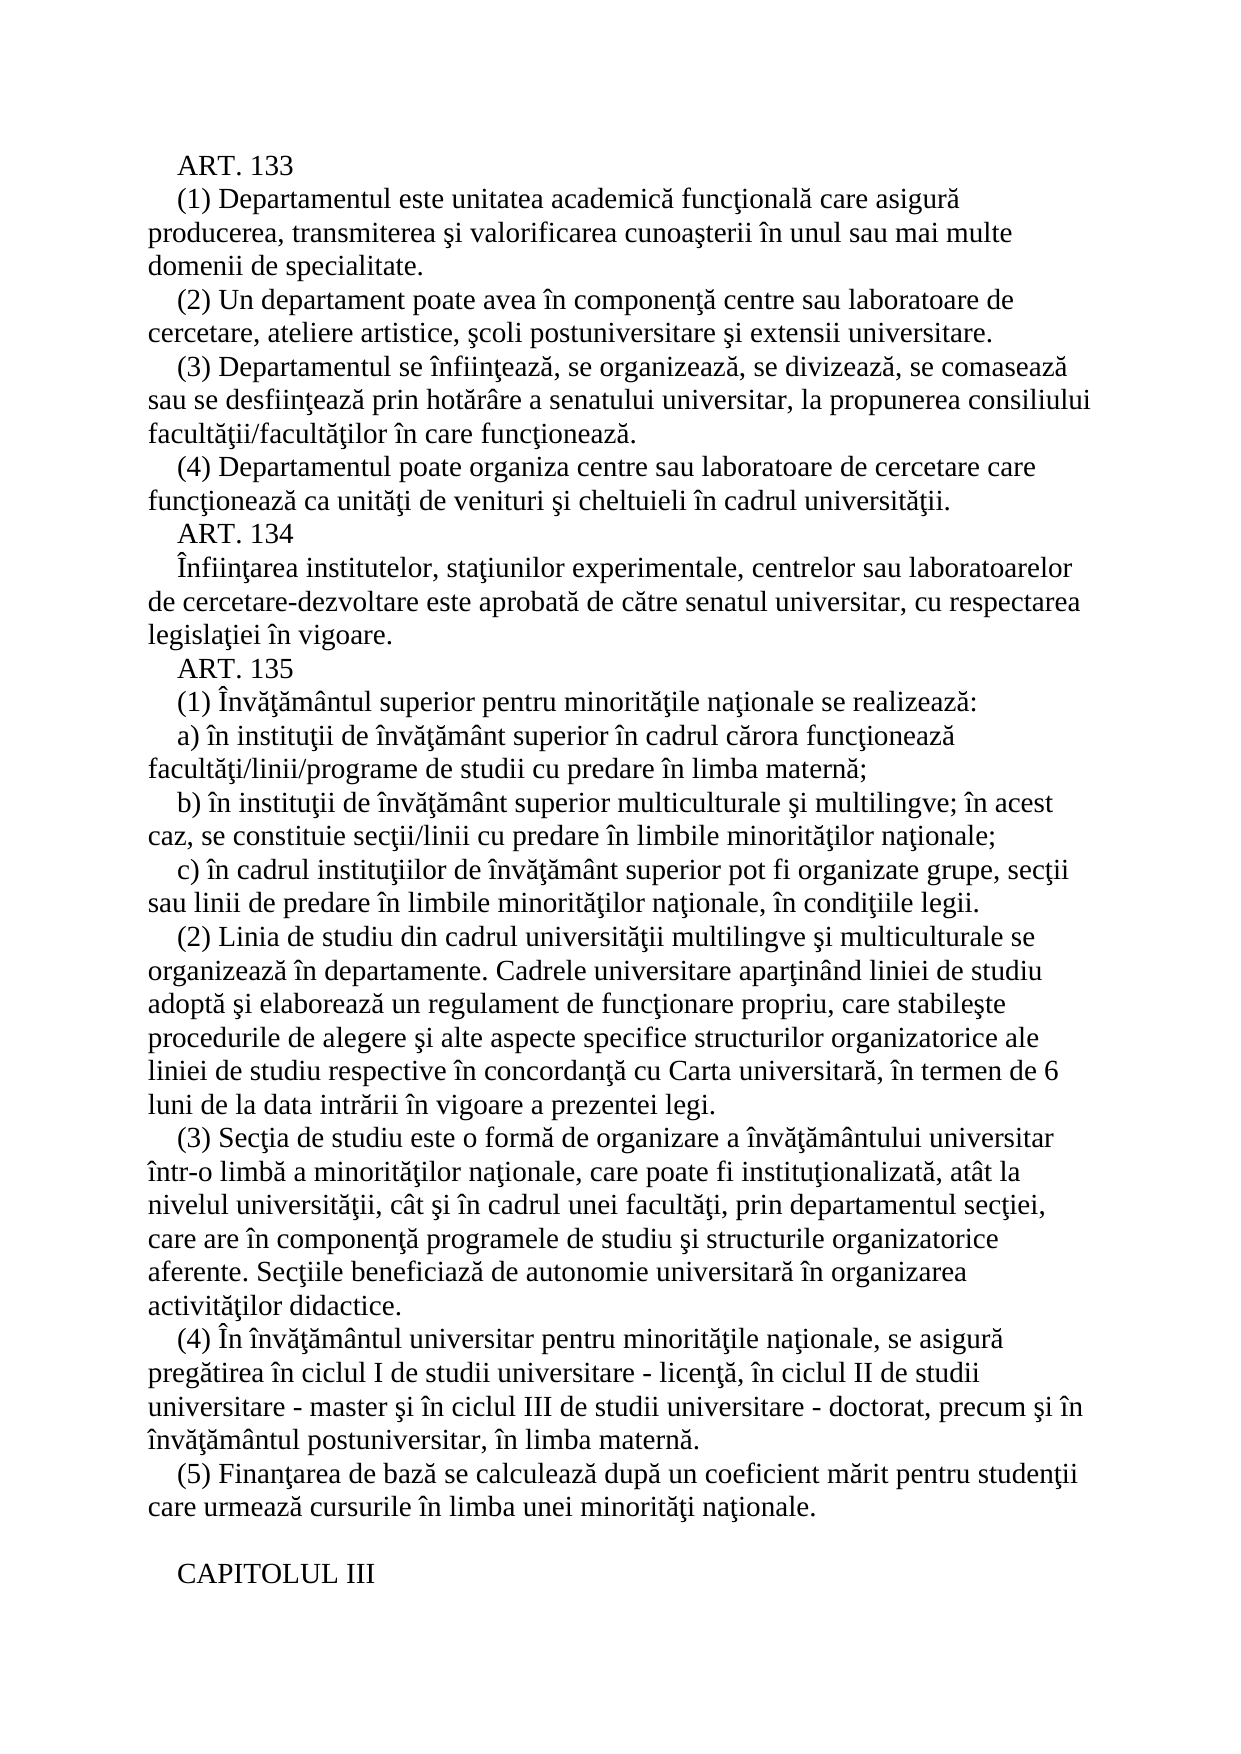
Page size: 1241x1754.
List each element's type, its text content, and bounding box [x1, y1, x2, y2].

text (4) În învăţământul universitar pentru minorităţile naţionale, se asigură pregătirea în ciclul I de studii universitare - licenţă, în ciclul II de studii universitare - master şi în ciclul III de studii universitare - doctorat, precum şi în învăţământul postuniversitar, în limba maternă. [148, 1322, 1093, 1456]
text (5) Finanţarea de bază se calculează după un coeficient mărit pentru studenţii care urmează cursurile în limba unei minorităţi naţionale. [148, 1456, 1093, 1523]
text (1) Departamentul este unitatea academică funcţională care asigură producerea, transmiterea şi valorificarea cunoaşterii în unul sau mai multe domenii de specialitate. [148, 181, 1093, 282]
text b) în instituţii de învăţământ superior multiculturale şi multilingve; în acest caz, se constituie secţii/linii cu predare în limbile minorităţilor naţionale; [148, 785, 1093, 852]
text (4) Departamentul poate organiza centre sau laboratoare de cercetare care funcţionează ca unităţi de venituri şi cheltuieli în cadrul universităţii. [148, 449, 1093, 517]
text (1) Învăţământul superior pentru minorităţile naţionale se realizează: [148, 684, 1093, 718]
text c) în cadrul instituţiilor de învăţământ superior pot fi organizate grupe, secţii sau linii de predare în limbile minorităţilor naţionale, în condiţiile legii. [148, 852, 1093, 919]
text ART. 134 [148, 517, 1093, 550]
text ART. 133 [148, 148, 1093, 181]
text (3) Departamentul se înfiinţează, se organizează, se divizează, se comasează sau se desfiinţează prin hotărâre a senatului universitar, la propunerea consiliului facultăţii/facultăţilor în care funcţionează. [148, 349, 1093, 449]
text (2) Linia de studiu din cadrul universităţii multilingve şi multiculturale se organizează în departamente. Cadrele universitare aparţinând liniei de studiu adoptă şi elaborează un regulament de funcţionare propriu, care stabileşte procedurile de alegere şi alte aspecte specifice structurilor organizatorice ale liniei de studiu respective în concordanţă cu Carta universitară, în termen de 6 luni de la data intrării în vigoare a prezentei legi. [148, 919, 1093, 1120]
text CAPITOLUL III [148, 1556, 1093, 1590]
text (3) Secţia de studiu este o formă de organizare a învăţământului universitar într-o limbă a minorităţilor naţionale, care poate fi instituţionalizată, atât la nivelul universităţii, cât şi în cadrul unei facultăţi, prin departamentul secţiei, care are în componenţă programele de studiu şi structurile organizatorice aferente. Secţiile beneficiază de autonomie universitară în organizarea activităţilor didactice. [148, 1120, 1093, 1322]
text ART. 135 [148, 651, 1093, 684]
text (2) Un departament poate avea în componenţă centre sau laboratoare de cercetare, ateliere artistice, şcoli postuniversitare şi extensii universitare. [148, 282, 1093, 349]
text Înfiinţarea institutelor, staţiunilor experimentale, centrelor sau laboratoarelor de cercetare-dezvoltare este aprobată de către senatul universitar, cu respectarea legislaţiei în vigoare. [148, 550, 1093, 651]
text a) în instituţii de învăţământ superior în cadrul cărora funcţionează facultăţi/linii/programe de studii cu predare în limba maternă; [148, 718, 1093, 785]
